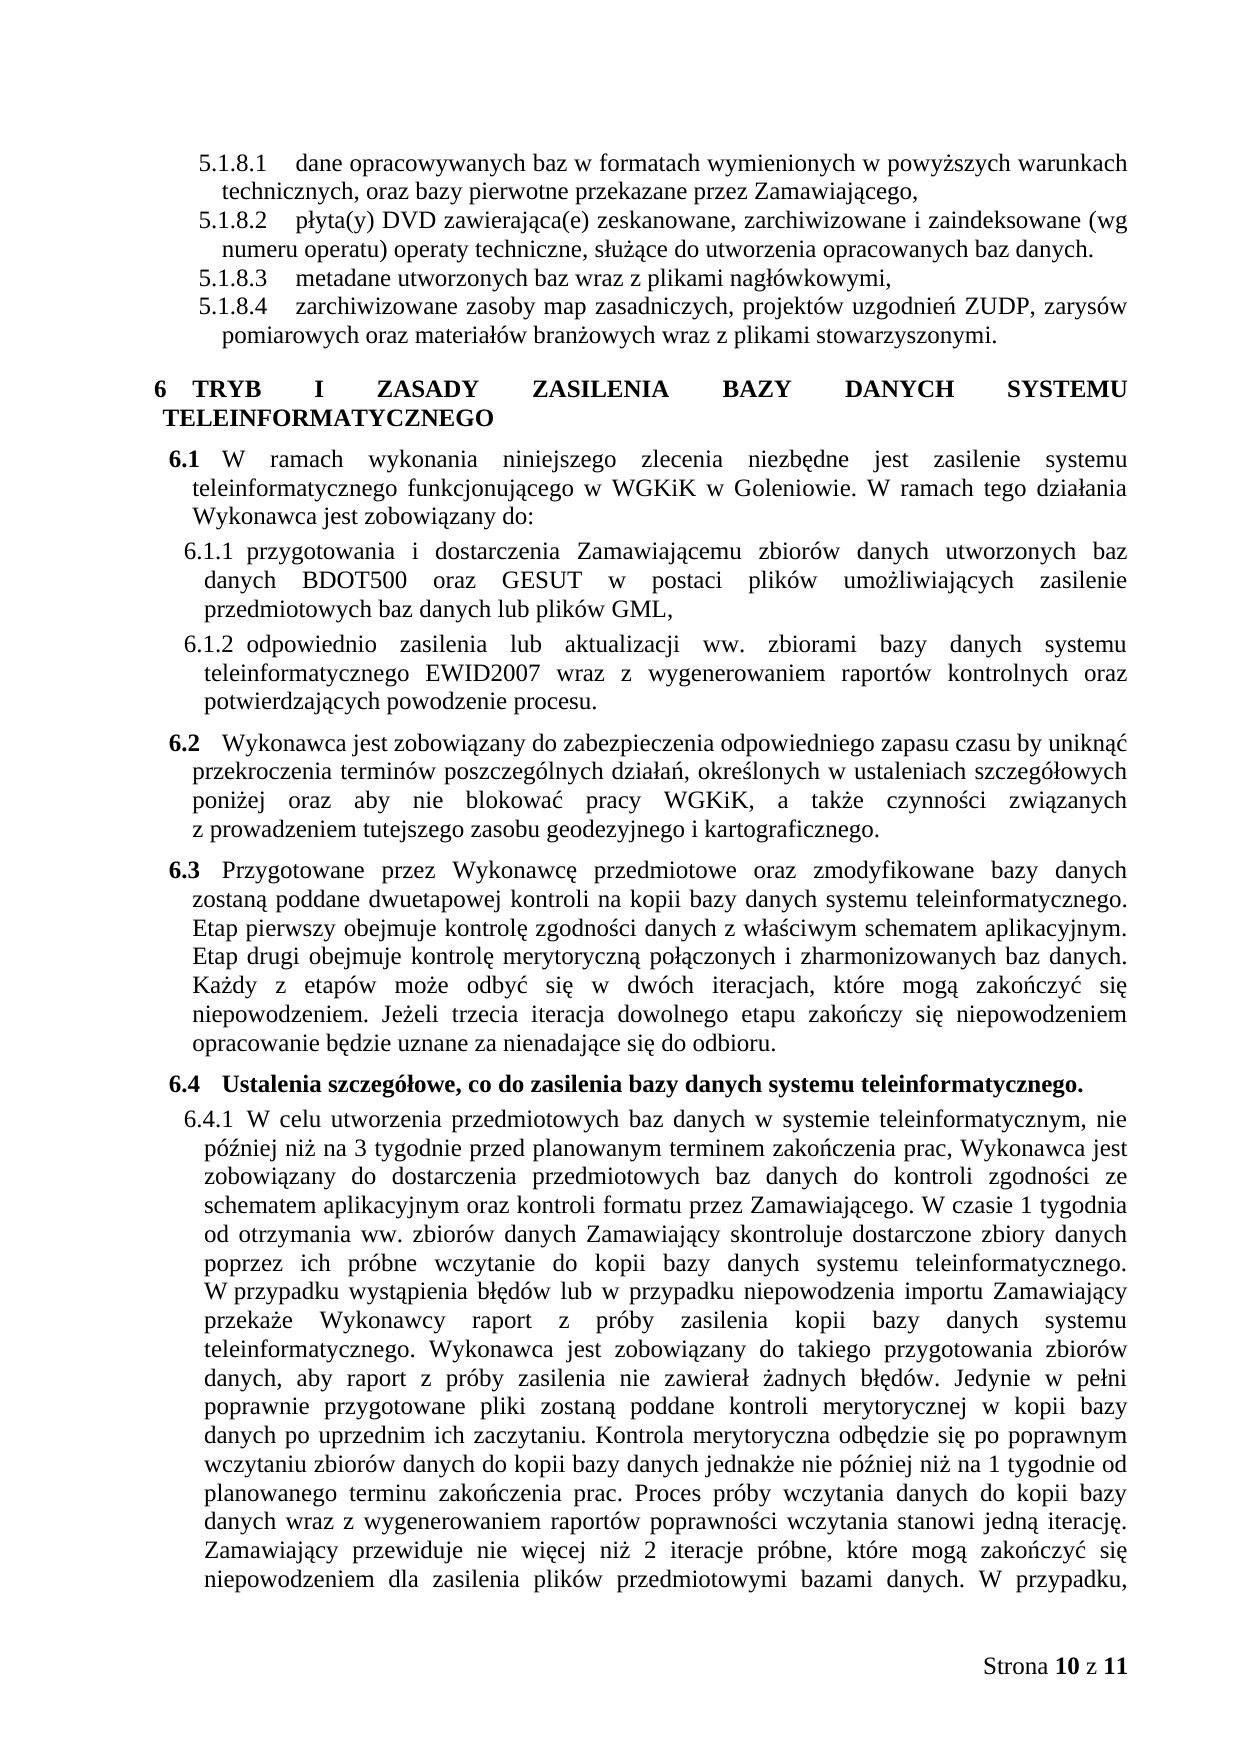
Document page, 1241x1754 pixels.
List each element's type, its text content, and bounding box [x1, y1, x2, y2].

list przygotowania i dostarczenia Zamawiającemu zbiorów danych utworzonych baz danych BDOT500 oraz GESUT w postaci plików umożliwiających zasilenie przedmiotowych baz danych lub plików GML, [177, 536, 1128, 623]
list Wykonawca jest zobowiązany do zabezpieczenia odpowiedniego zapasu czasu by uniknąć przekroczenia terminów poszczególnych działań, określonych w ustaleniach szczegółowych poniżej oraz aby nie blokować pracy WGKiK, a także czynności związanych z prowadzeniem tutejszego zasobu geodezyjnego i kartograficznego. [162, 728, 1128, 843]
list odpowiednio zasilenia lub aktualizacji ww. zbiorami bazy danych systemu teleinformatycznego EWID2007 wraz z wygenerowaniem raportów kontrolnych oraz potwierdzających powodzenie procesu. [177, 629, 1128, 715]
list Przygotowane przez Wykonawcę przedmiotowe oraz zmodyfikowane bazy danych zostaną poddane dwuetapowej kontroli na kopii bazy danych systemu teleinformatycznego. Etap pierwszy obejmuje kontrolę zgodności danych z właściwym schematem aplikacyjnym. Etap drugi obejmuje kontrolę merytoryczną połączonych i zharmonizowanych baz danych. Każdy z etapów może odbyć się w dwóch iteracjach, które mogą zakończyć się niepowodzeniem. Jeżeli trzecia iteracja dowolnego etapu zakończy się niepowodzeniem opracowanie będzie uznane za nienadające się do odbioru. [162, 855, 1128, 1056]
list dane opracowywanych baz w formatach wymienionych w powyższych warunkach technicznych, oraz bazy pierwotne przekazane przez Zamawiającego, [192, 148, 1128, 205]
list płyta(y) DVD zawierająca(e) zeskanowane, zarchiwizowane i zaindeksowane (wg numeru operatu) operaty techniczne, służące do utworzenia opracowanych baz danych. [192, 205, 1128, 263]
list Ustalenia szczegółowe, co do zasilenia bazy danych systemu teleinformatycznego. [162, 1069, 1128, 1098]
list zarchiwizowane zasoby map zasadniczych, projektów uzgodnień ZUDP, zarysów pomiarowych oraz materiałów branżowych wraz z plikami stowarzyszonymi. [192, 291, 1128, 349]
list metadane utworzonych baz wraz z plikami nagłówkowymi, [192, 263, 1128, 291]
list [177, 1104, 1128, 1593]
list Tryb i zasady zasilenia bazy danych systemu teleinformatycznego [148, 374, 1128, 431]
list W ramach wykonania niniejszego zlecenia niezbędne jest zasilenie systemu teleinformatycznego funkcjonującego w WGKiK w Goleniowie. W ramach tego działania Wykonawca jest zobowiązany do: [162, 444, 1128, 530]
